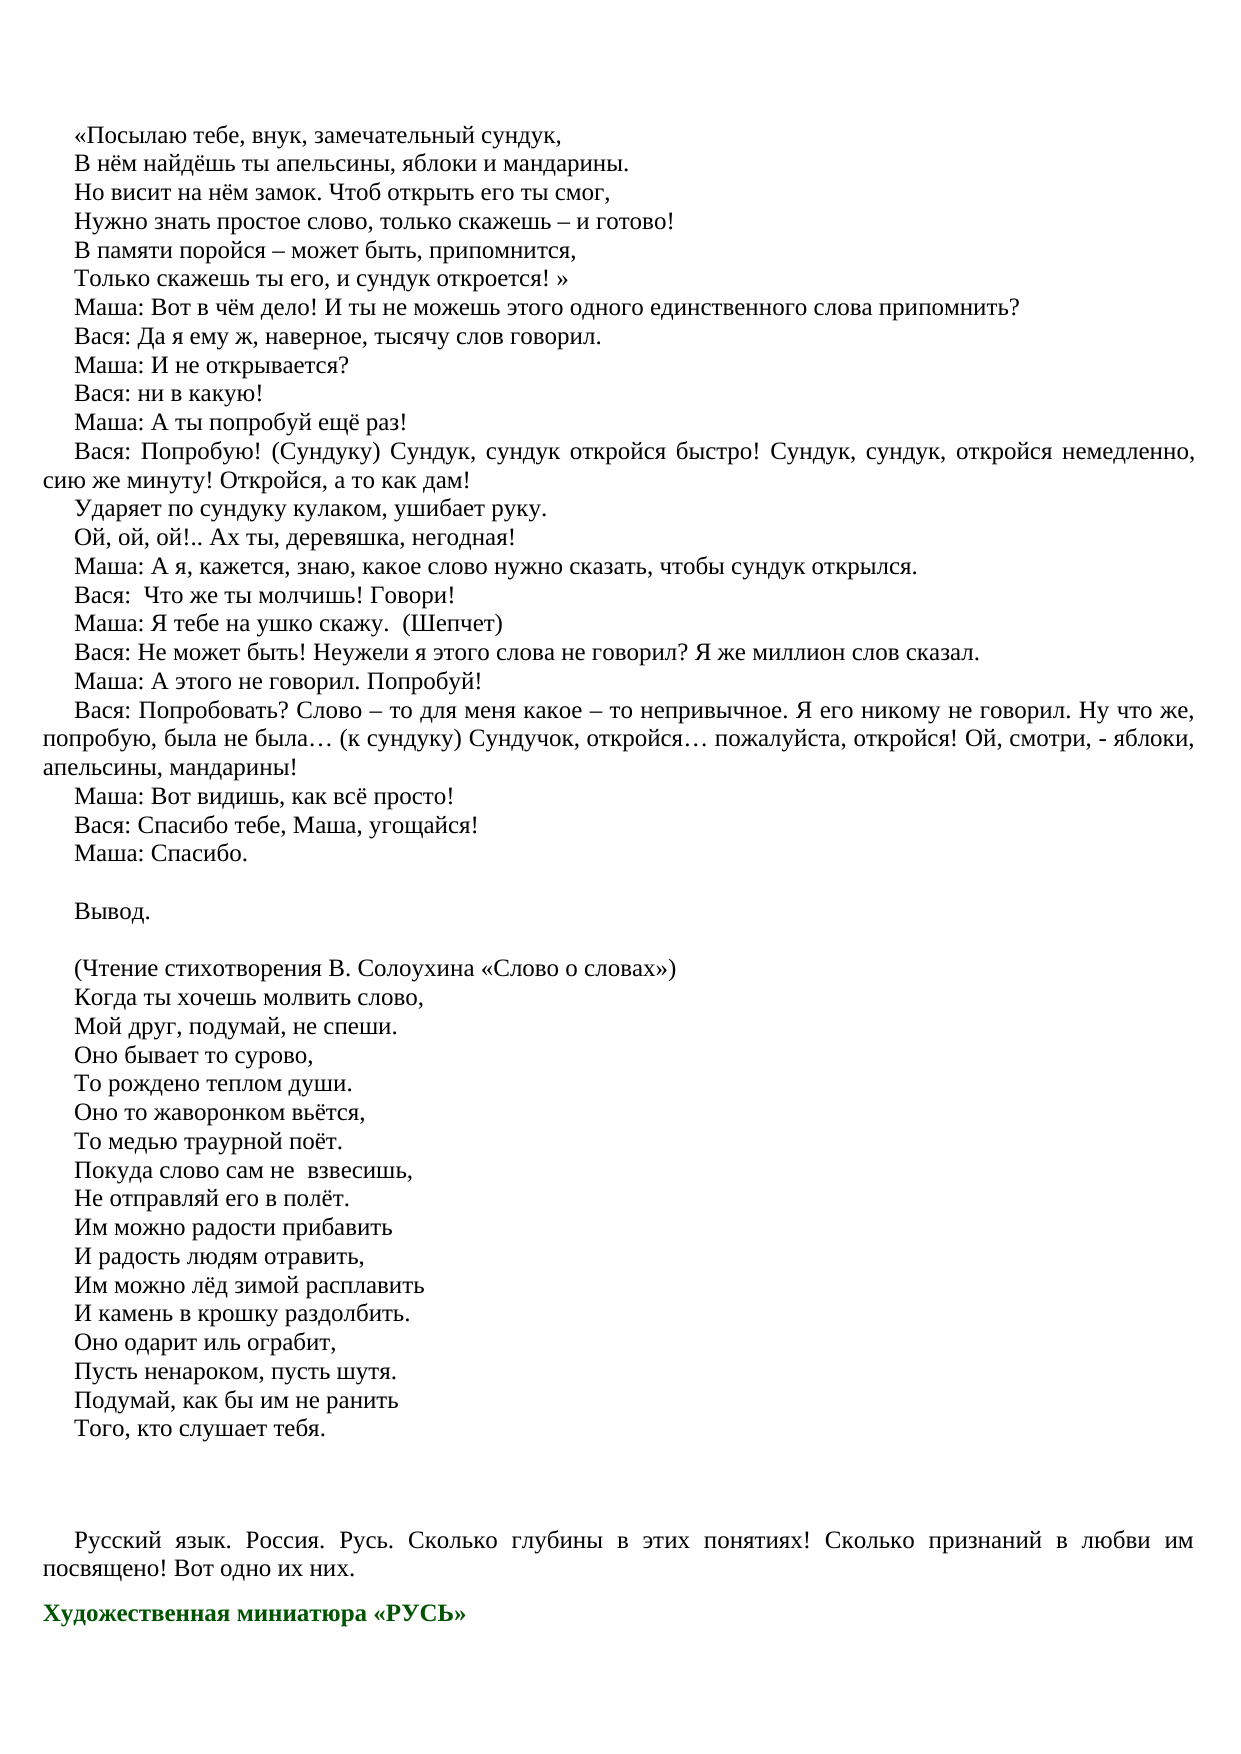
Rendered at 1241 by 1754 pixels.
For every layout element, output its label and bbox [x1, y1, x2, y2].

table_header [41, 118, 1197, 1631]
